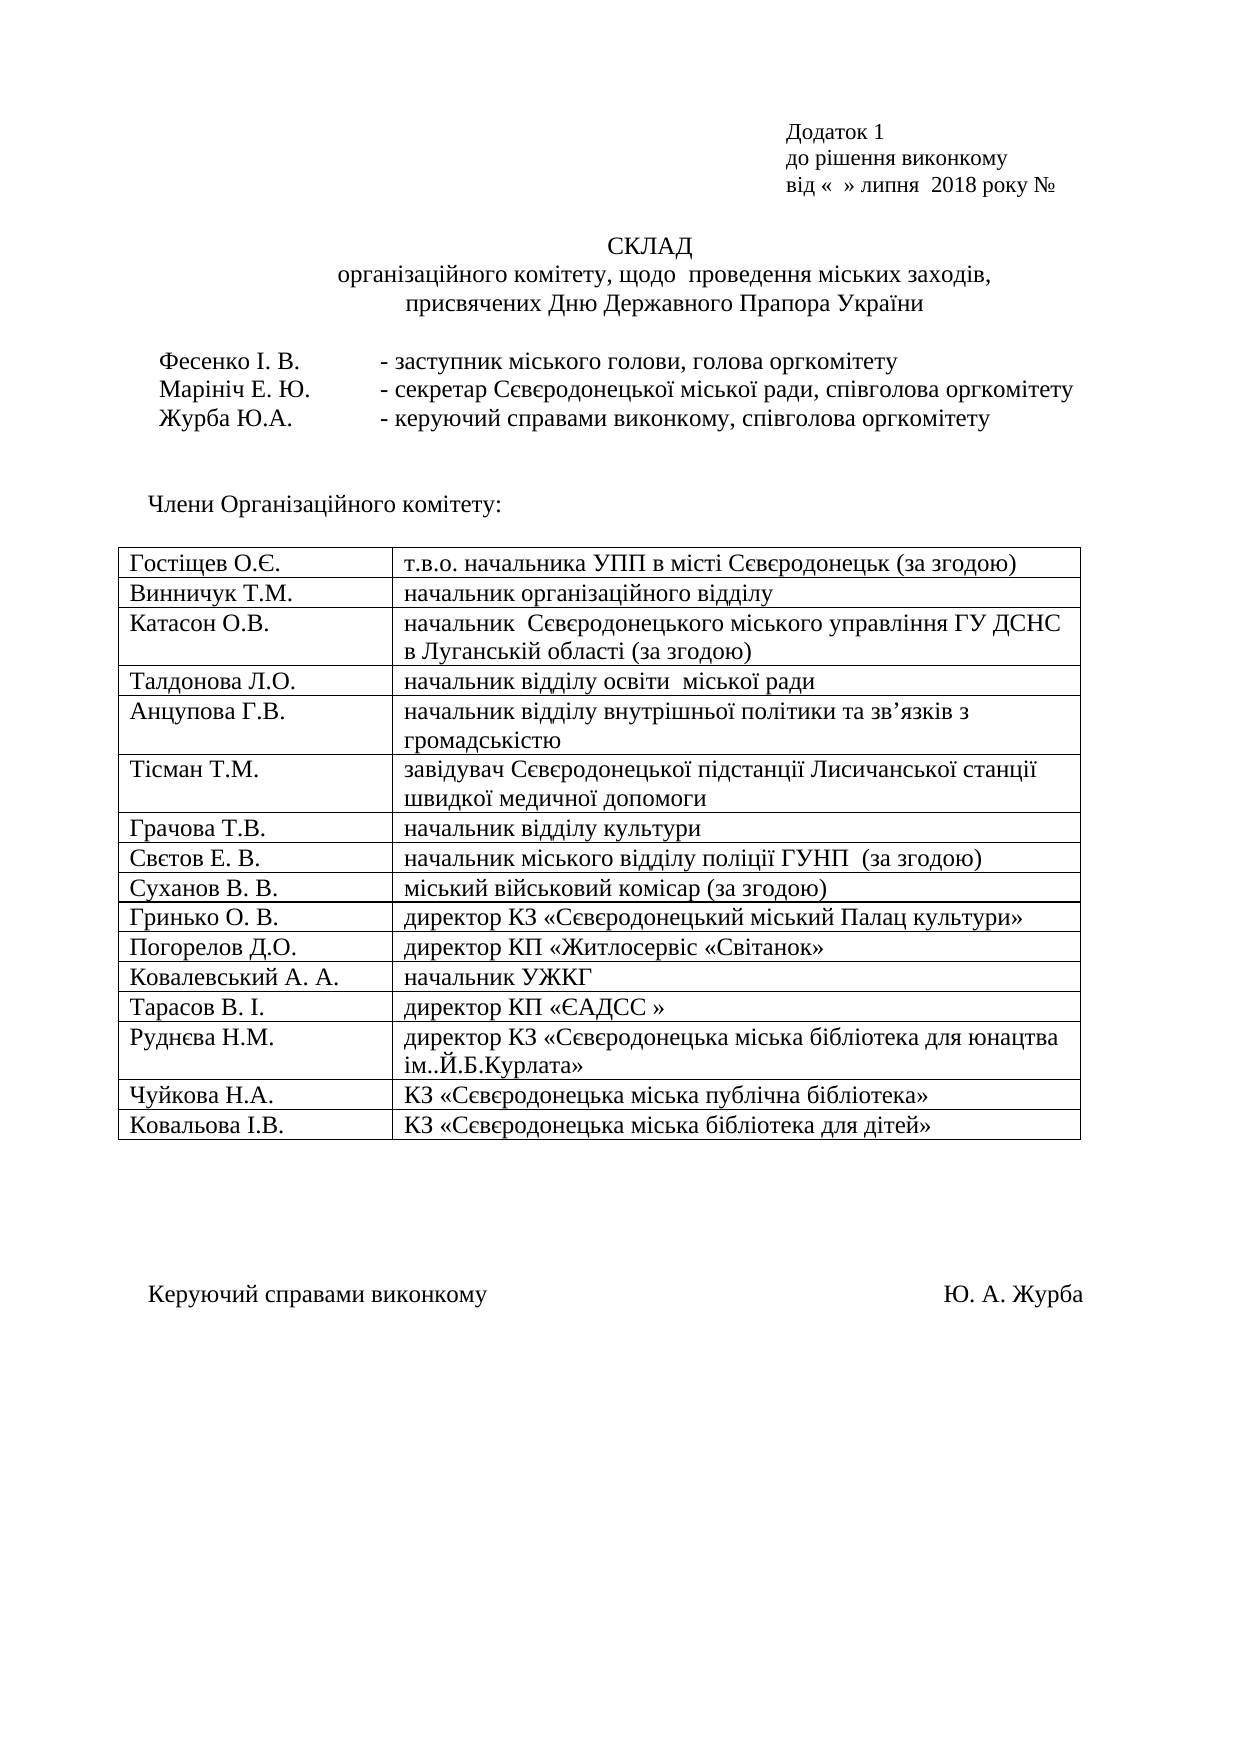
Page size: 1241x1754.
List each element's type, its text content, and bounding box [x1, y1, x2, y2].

text від « » липня 2018 року № [148, 171, 1152, 197]
table_cell КЗ «Сєвєродонецька міська публічна бібліотека» [393, 1080, 1080, 1109]
table_cell Катасон О.В. [119, 608, 392, 665]
table_cell директор КП «Житлосервіс «Світанок» [393, 932, 1080, 961]
text Керуючий справами виконкому Ю. А. Журба [148, 1279, 1152, 1307]
table_cell Тісман Т.М. [119, 755, 392, 812]
table_cell Винничук Т.М. [119, 578, 392, 607]
table_cell Журба Ю.А. [148, 403, 369, 432]
table_cell Гринько О. В. [119, 903, 392, 931]
text Додаток 1 [148, 118, 1152, 144]
table_cell Талдонова Л.О. [119, 666, 392, 695]
table_cell директор КЗ «Сєвєродонецький міський Палац культури» [393, 903, 1080, 931]
text Члени Організаційного комітету: [148, 489, 1152, 518]
table_header Фесенко І. В. [148, 346, 369, 374]
table_cell - секретар Сєвєродонецької міської ради, співголова оргкомітету [369, 375, 1121, 403]
text присвячених Дню Державного Прапора України [148, 288, 1137, 317]
table_cell директор КП «ЄАДСС » [393, 992, 1080, 1021]
table_cell Грачова Т.В. [119, 813, 392, 842]
table_cell начальник відділу освіти міської ради [393, 666, 1080, 695]
table_cell - керуючий справами виконкому, співголова оргкомітету [369, 403, 1121, 432]
text СКЛАД [148, 231, 1152, 259]
table_cell начальник міського відділу поліції ГУНП (за згодою) [393, 843, 1080, 872]
text до рішення виконкому [148, 144, 1152, 171]
table_cell Погорелов Д.О. [119, 932, 392, 961]
table_header - заступник міського голови, голова оргкомітету [369, 346, 1121, 374]
table_cell начальник відділу культури [393, 813, 1080, 842]
table_cell директор КЗ «Сєвєродонецька міська бібліотека для юнацтва ім..Й.Б.Курлата» [393, 1022, 1080, 1079]
table_cell Ковальова І.В. [119, 1110, 392, 1139]
table_cell міський військовий комісар (за згодою) [393, 873, 1080, 901]
table_cell начальник відділу внутрішньої політики та зв’язків з громадськістю [393, 696, 1080, 753]
table_cell Чуйкова Н.А. [119, 1080, 392, 1109]
table_cell начальник організаційного відділу [393, 578, 1080, 607]
table_cell завідувач Сєвєродонецької підстанції Лисичанської станції швидкої медичної допомоги [393, 755, 1080, 812]
table_cell Анцупова Г.В. [119, 696, 392, 753]
table_cell начальник УЖКГ [393, 962, 1080, 991]
table_cell Свєтов Е. В. [119, 843, 392, 872]
table_cell начальник Сєвєродонецького міського управління ГУ ДСНС в Луганській області (за згодою) [393, 608, 1080, 665]
table_cell Руднєва Н.М. [119, 1022, 392, 1079]
table_cell Ковалевський А. А. [119, 962, 392, 991]
text організаційного комітету, щодо проведення міських заходів, [148, 259, 1137, 288]
table_cell Суханов В. В. [119, 873, 392, 901]
table_cell Марініч Е. Ю. [148, 375, 369, 403]
table_cell КЗ «Сєвєродонецька міська бібліотека для дітей» [393, 1110, 1080, 1139]
table_cell Тарасов В. І. [119, 992, 392, 1021]
table_header т.в.о. начальника УПП в місті Сєвєродонецьк (за згодою) [393, 548, 1080, 577]
table_header Гостіщев О.Є. [119, 548, 392, 577]
